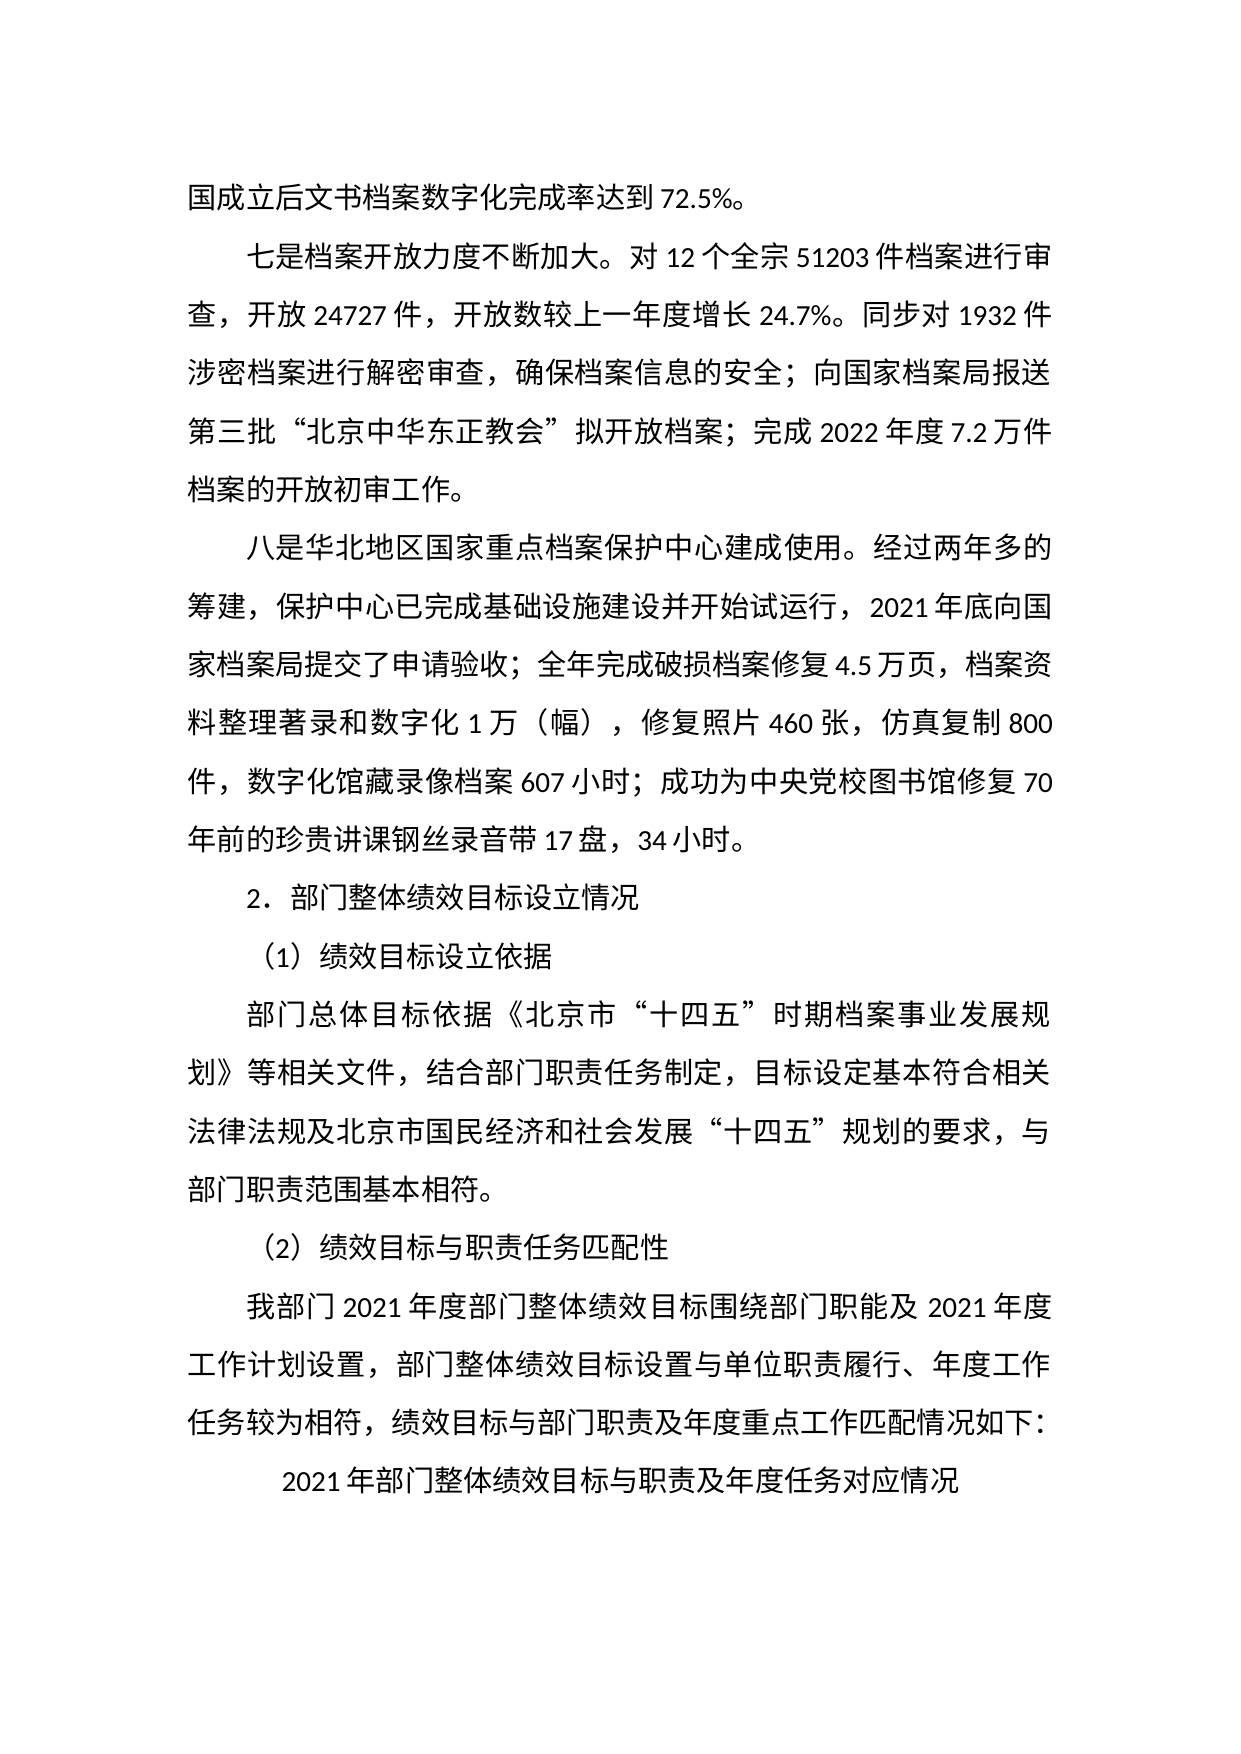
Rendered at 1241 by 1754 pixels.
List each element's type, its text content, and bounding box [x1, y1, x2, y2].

text 七是档案开放力度不断加大。对12个全宗51203件档案进行审查，开放24727件，开放数较上一年度增长24.7%。同步对1932件涉密档案进行解密审查，确保档案信息的安全；向国家档案局报送第三批“北京中华东正教会”拟开放档案；完成2022年度7.2万件档案的开放初审工作。 [187, 220, 1053, 512]
text （1）绩效目标设立依据 [187, 920, 1053, 979]
text 部门总体目标依据《北京市“十四五”时期档案事业发展规划》等相关文件，结合部门职责任务制定，目标设定基本符合相关法律法规及北京市国民经济和社会发展“十四五”规划的要求，与部门职责范围基本相符。 [187, 979, 1053, 1212]
text 八是华北地区国家重点档案保护中心建成使用。经过两年多的筹建，保护中心已完成基础设施建设并开始试运行，2021年底向国家档案局提交了申请验收；全年完成破损档案修复4.5万页，档案资料整理著录和数字化1万（幅），修复照片460张，仿真复制800件，数字化馆藏录像档案607小时；成功为中央党校图书馆修复70年前的珍贵讲课钢丝录音带17盘，34小时。 [187, 512, 1053, 862]
text 2021年部门整体绩效目标与职责及年度任务对应情况 [187, 1458, 1053, 1500]
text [187, 162, 1053, 220]
text 我部门2021年度部门整体绩效目标围绕部门职能及2021年度工作计划设置，部门整体绩效目标设置与单位职责履行、年度工作任务较为相符，绩效目标与部门职责及年度重点工作匹配情况如下： [187, 1270, 1053, 1445]
text 2．部门整体绩效目标设立情况 [187, 862, 1053, 920]
text （2）绩效目标与职责任务匹配性 [187, 1212, 1053, 1270]
